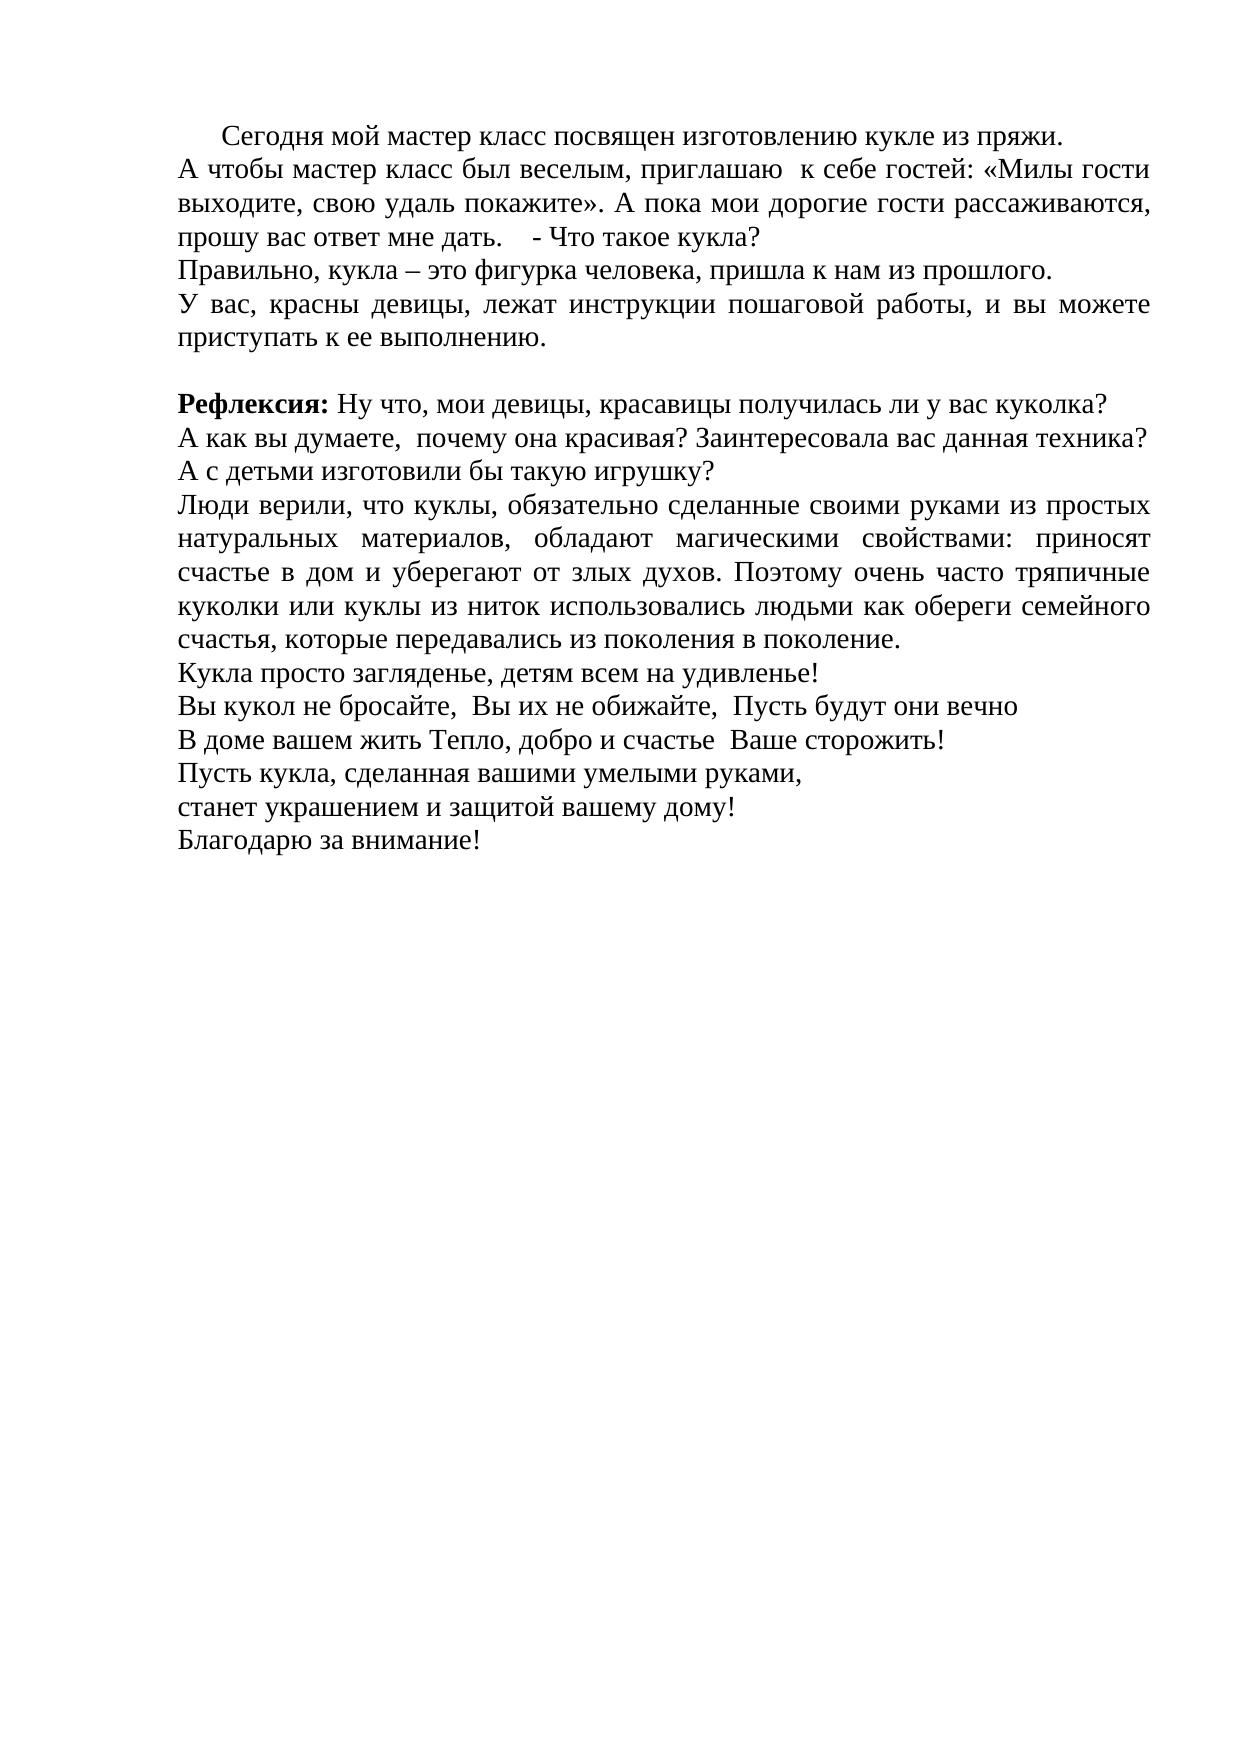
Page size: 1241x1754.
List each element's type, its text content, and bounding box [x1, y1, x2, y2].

text Сегодня мой мастер класс посвящен изготовлению кукле из пряжи. [177, 118, 1152, 152]
text А чтобы мастер класс был веселым, приглашаю к себе гостей: «Милы гости выходите, свою удаль покажите». А пока мои дорогие гости рассаживаются, прошу вас ответ мне дать. - Что такое кукла? [177, 152, 1152, 252]
text Люди верили, что куклы, обязательно сделанные своими руками из простых натуральных материалов, обладают магическими свойствами: приносят счастье в дом и уберегают от злых духов. Поэтому очень часто тряпичные куколки или куклы из ниток использовались людьми как обереги семейного счастья, которые передавались из поколения в поколение. [177, 487, 1152, 655]
text А с детьми изготовили бы такую игрушку? [177, 453, 1152, 487]
text В доме вашем жить Тепло, добро и счастье Ваше сторожить! [177, 722, 1152, 755]
text А как вы думаете, почему она красивая? Заинтересовала вас данная техника? [177, 420, 1152, 453]
text станет украшением и защитой вашему дому! [177, 789, 1152, 822]
text Кукла просто загляденье, детям всем на удивленье! [177, 655, 1152, 688]
text Вы кукол не бросайте, Вы их не обижайте, Пусть будут они вечно [177, 688, 1152, 722]
text Рефлексия: Ну что, мои девицы, красавицы получилась ли у вас куколка? [177, 386, 1152, 420]
text У вас, красны девицы, лежат инструкции пошаговой работы, и вы можете приступать к ее выполнению. [177, 286, 1152, 353]
text Правильно, кукла – это фигурка человека, пришла к нам из прошлого. [177, 252, 1152, 286]
text Пусть кукла, сделанная вашими умелыми руками, [177, 755, 1152, 789]
text Благодарю за внимание! [177, 822, 1152, 856]
